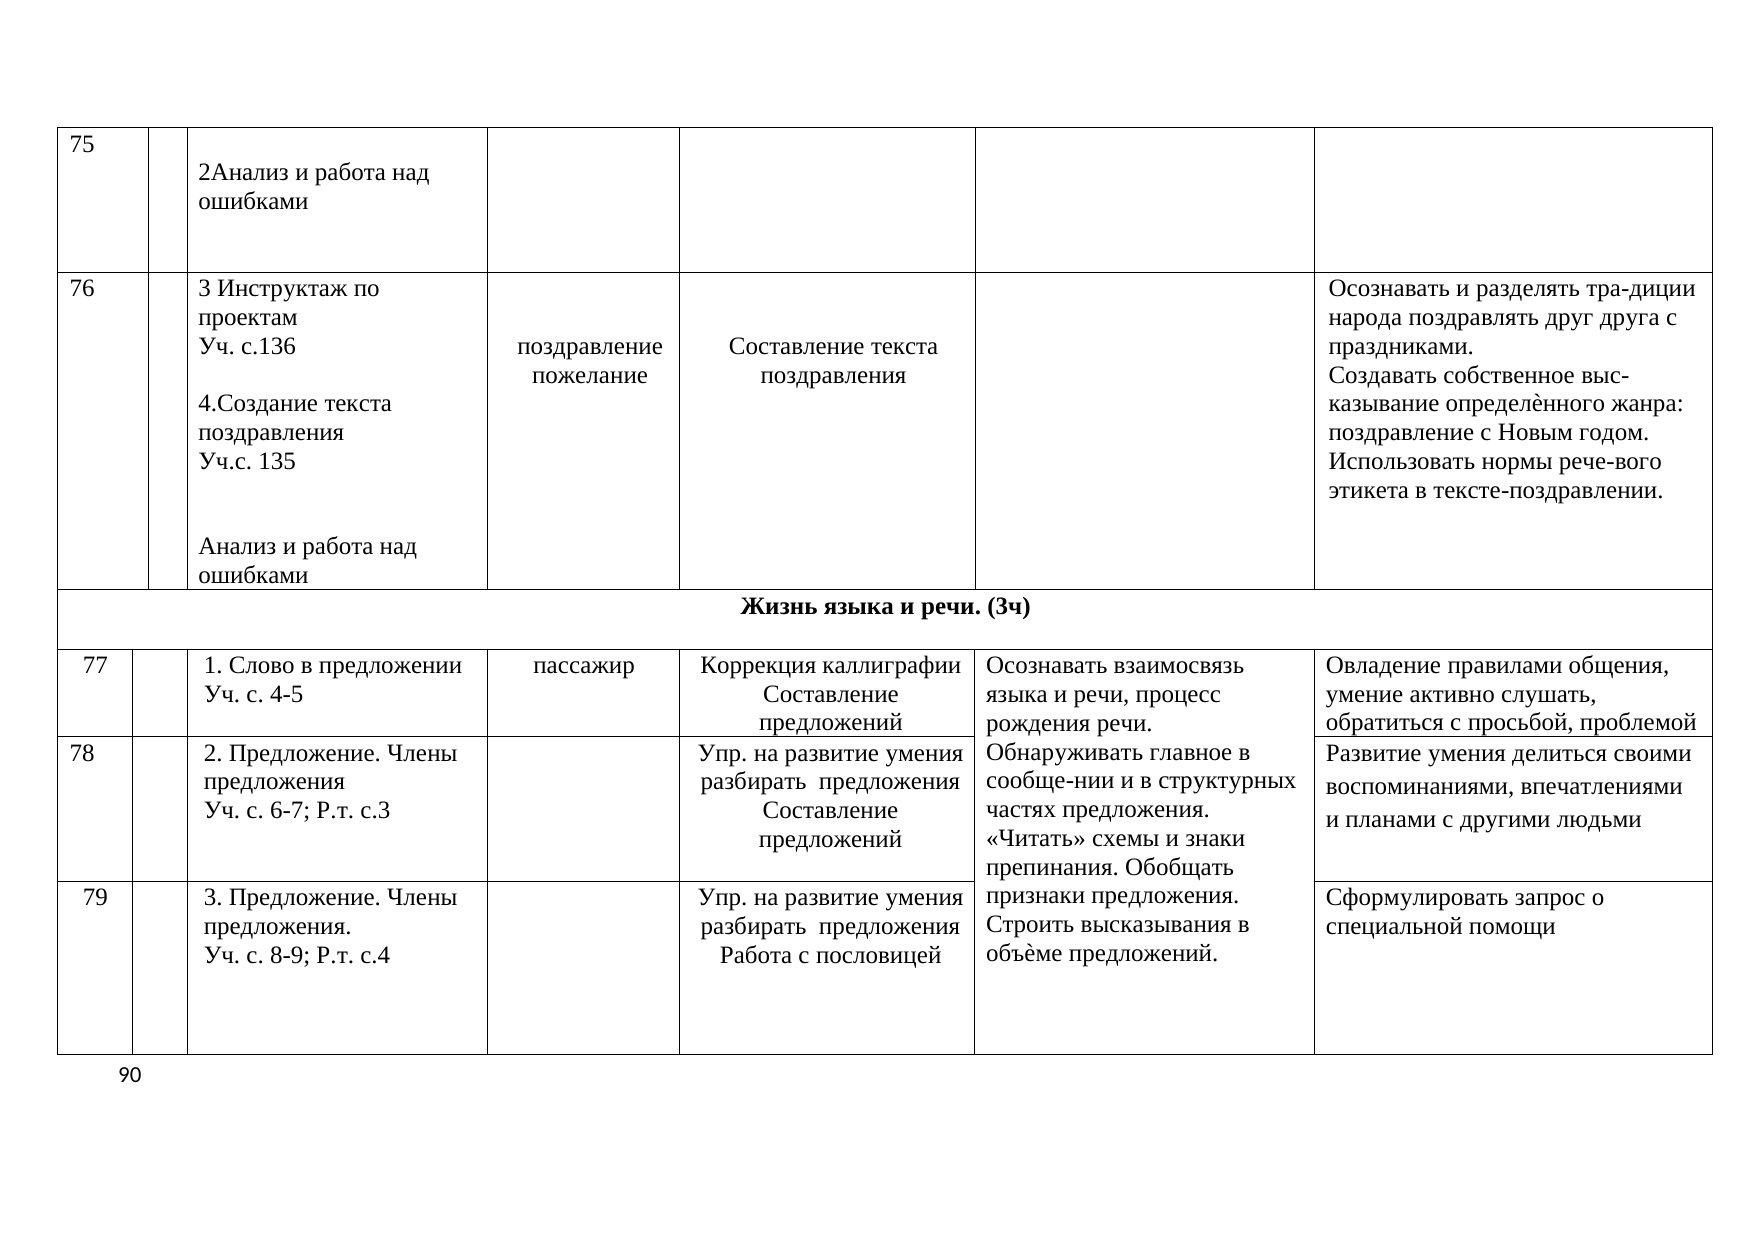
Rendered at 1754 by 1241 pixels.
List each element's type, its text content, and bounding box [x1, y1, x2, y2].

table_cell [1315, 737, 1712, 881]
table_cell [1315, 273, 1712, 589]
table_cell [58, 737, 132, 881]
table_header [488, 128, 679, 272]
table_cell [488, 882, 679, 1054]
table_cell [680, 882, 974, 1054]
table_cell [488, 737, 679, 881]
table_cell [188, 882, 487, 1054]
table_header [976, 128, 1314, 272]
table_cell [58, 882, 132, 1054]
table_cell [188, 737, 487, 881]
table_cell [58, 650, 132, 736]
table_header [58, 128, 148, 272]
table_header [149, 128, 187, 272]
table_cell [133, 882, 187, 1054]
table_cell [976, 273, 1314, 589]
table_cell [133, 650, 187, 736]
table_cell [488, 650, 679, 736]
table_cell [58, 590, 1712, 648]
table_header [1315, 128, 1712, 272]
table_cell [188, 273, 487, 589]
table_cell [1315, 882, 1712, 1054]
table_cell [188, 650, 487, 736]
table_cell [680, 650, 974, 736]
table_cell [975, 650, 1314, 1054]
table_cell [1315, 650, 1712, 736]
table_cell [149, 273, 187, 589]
text 90 [118, 1060, 1715, 1088]
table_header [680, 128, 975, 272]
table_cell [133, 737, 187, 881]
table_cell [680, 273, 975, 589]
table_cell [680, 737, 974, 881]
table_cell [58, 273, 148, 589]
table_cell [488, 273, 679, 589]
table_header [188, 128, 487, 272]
